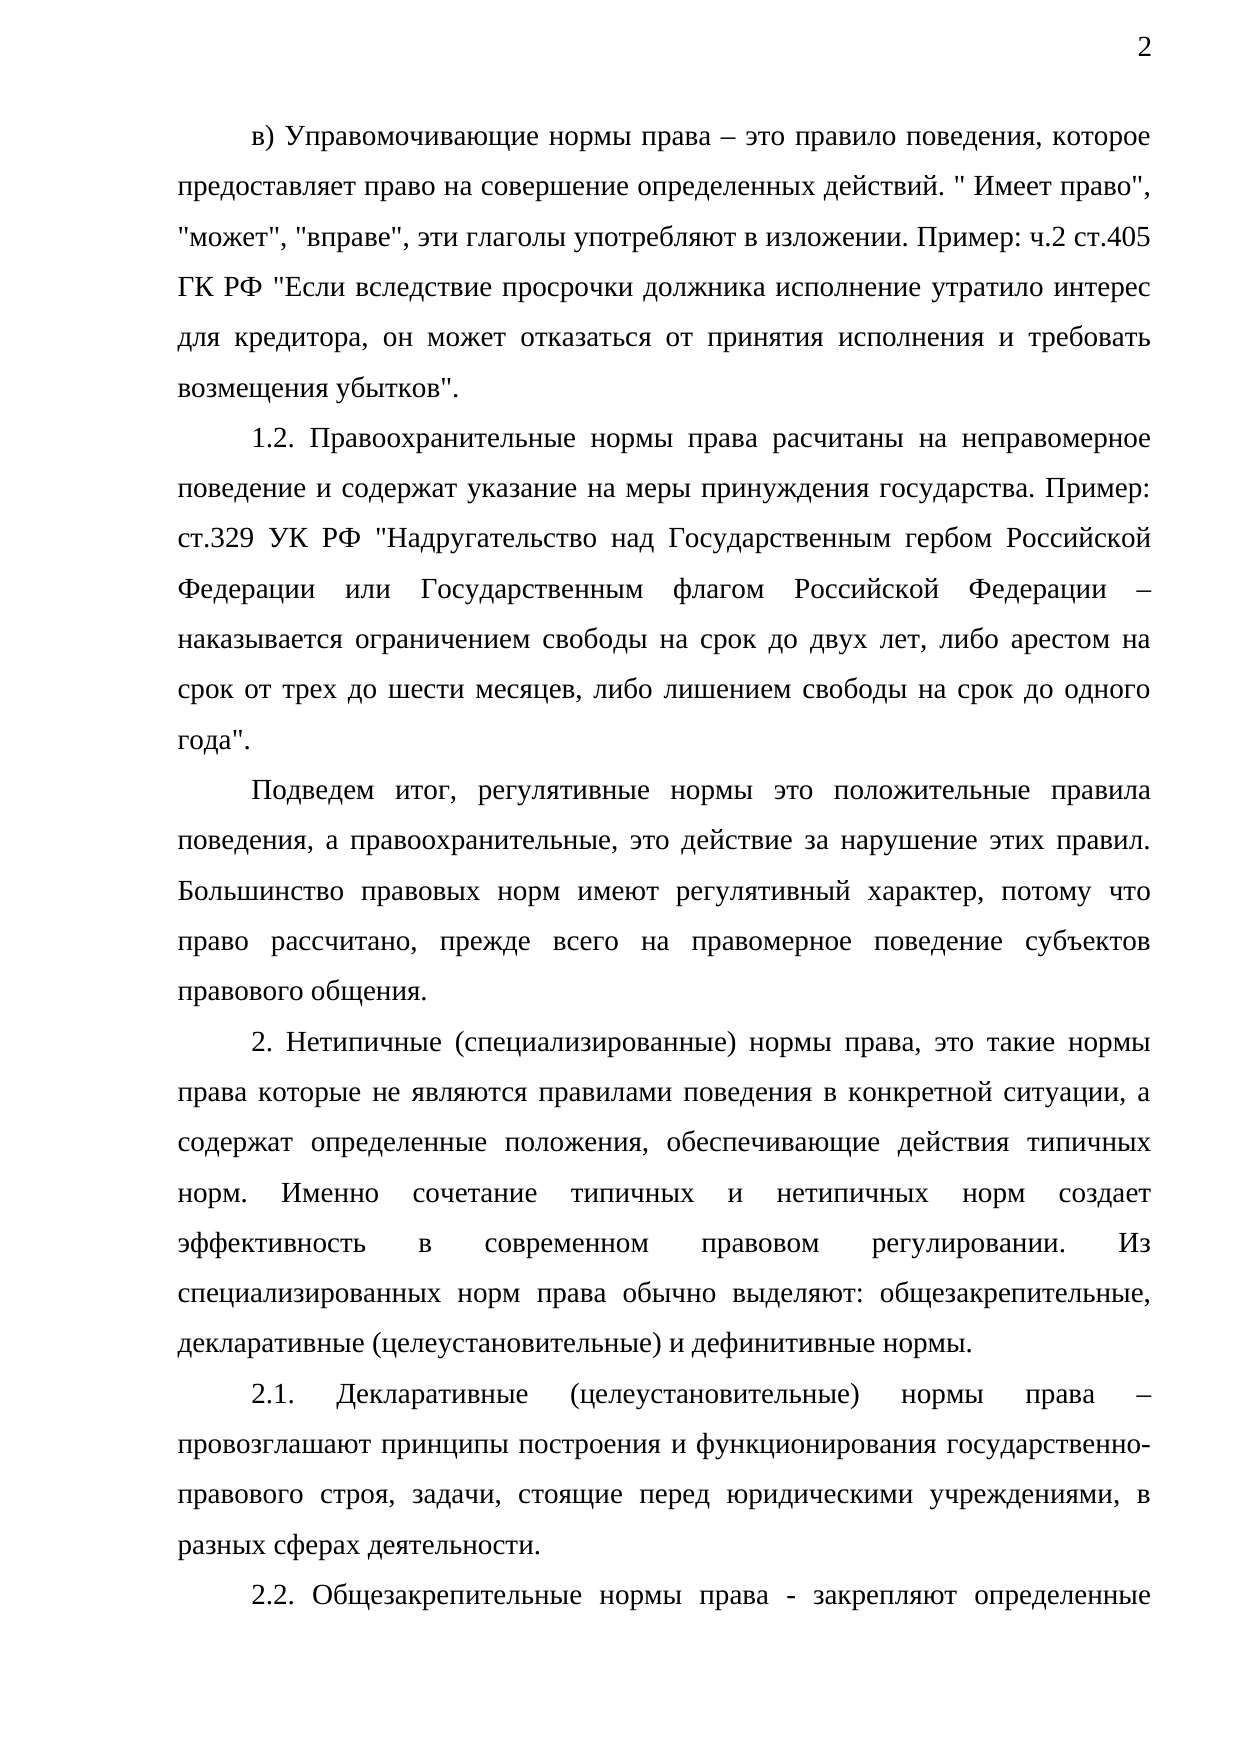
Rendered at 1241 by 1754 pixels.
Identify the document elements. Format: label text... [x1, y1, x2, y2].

text 2. Нетипичные (специализированные) нормы права, это такие нормы права которые не являются правилами поведения в конкретной ситуации, а содержат определенные положения, обеспечивающие действия типичных норм. Именно сочетание типичных и нетипичных норм создает эффективность в современном правовом регулировании. Из специализированных норм права обычно выделяют: общезакрепительные, декларативные (целеустановительные) и дефинитивные нормы. [177, 1024, 1152, 1359]
text 1.2. Правоохранительные нормы права расчитаны на неправомерное поведение и содержат указание на меры принуждения государства. Пример: ст.329 УК РФ "Надругательство над Государственным гербом Российской Федерации или Государственным флагом Российской Федерации – наказывается ограничением свободы на срок до двух лет, либо арестом на срок от трех до шести месяцев, либо лишением свободы на срок до одного года". [177, 420, 1152, 755]
text Подведем итог, регулятивные нормы это положительные правила поведения, а правоохранительные, это действие за нарушение этих правил. Большинство правовых норм имеют регулятивный характер, потому что право рассчитано, прежде всего на правомерное поведение субъектов правового общения. [177, 772, 1152, 1007]
text 2.1. Декларативные (целеустановительные) нормы права – провозглашают принципы построения и функционирования государственно-правового строя, задачи, стоящие перед юридическими учреждениями, в разных сферах деятельности. [177, 1376, 1152, 1560]
text в) Управомочивающие нормы права – это правило поведения, которое предоставляет право на совершение определенных действий. " Имеет право", "может", "вправе", эти глаголы употребляют в изложении. Пример: ч.2 ст.405 ГК РФ "Если вследствие просрочки должника исполнение утратило интерес для кредитора, он может отказаться от принятия исполнения и требовать возмещения убытков". [177, 118, 1152, 403]
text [177, 1577, 1152, 1611]
